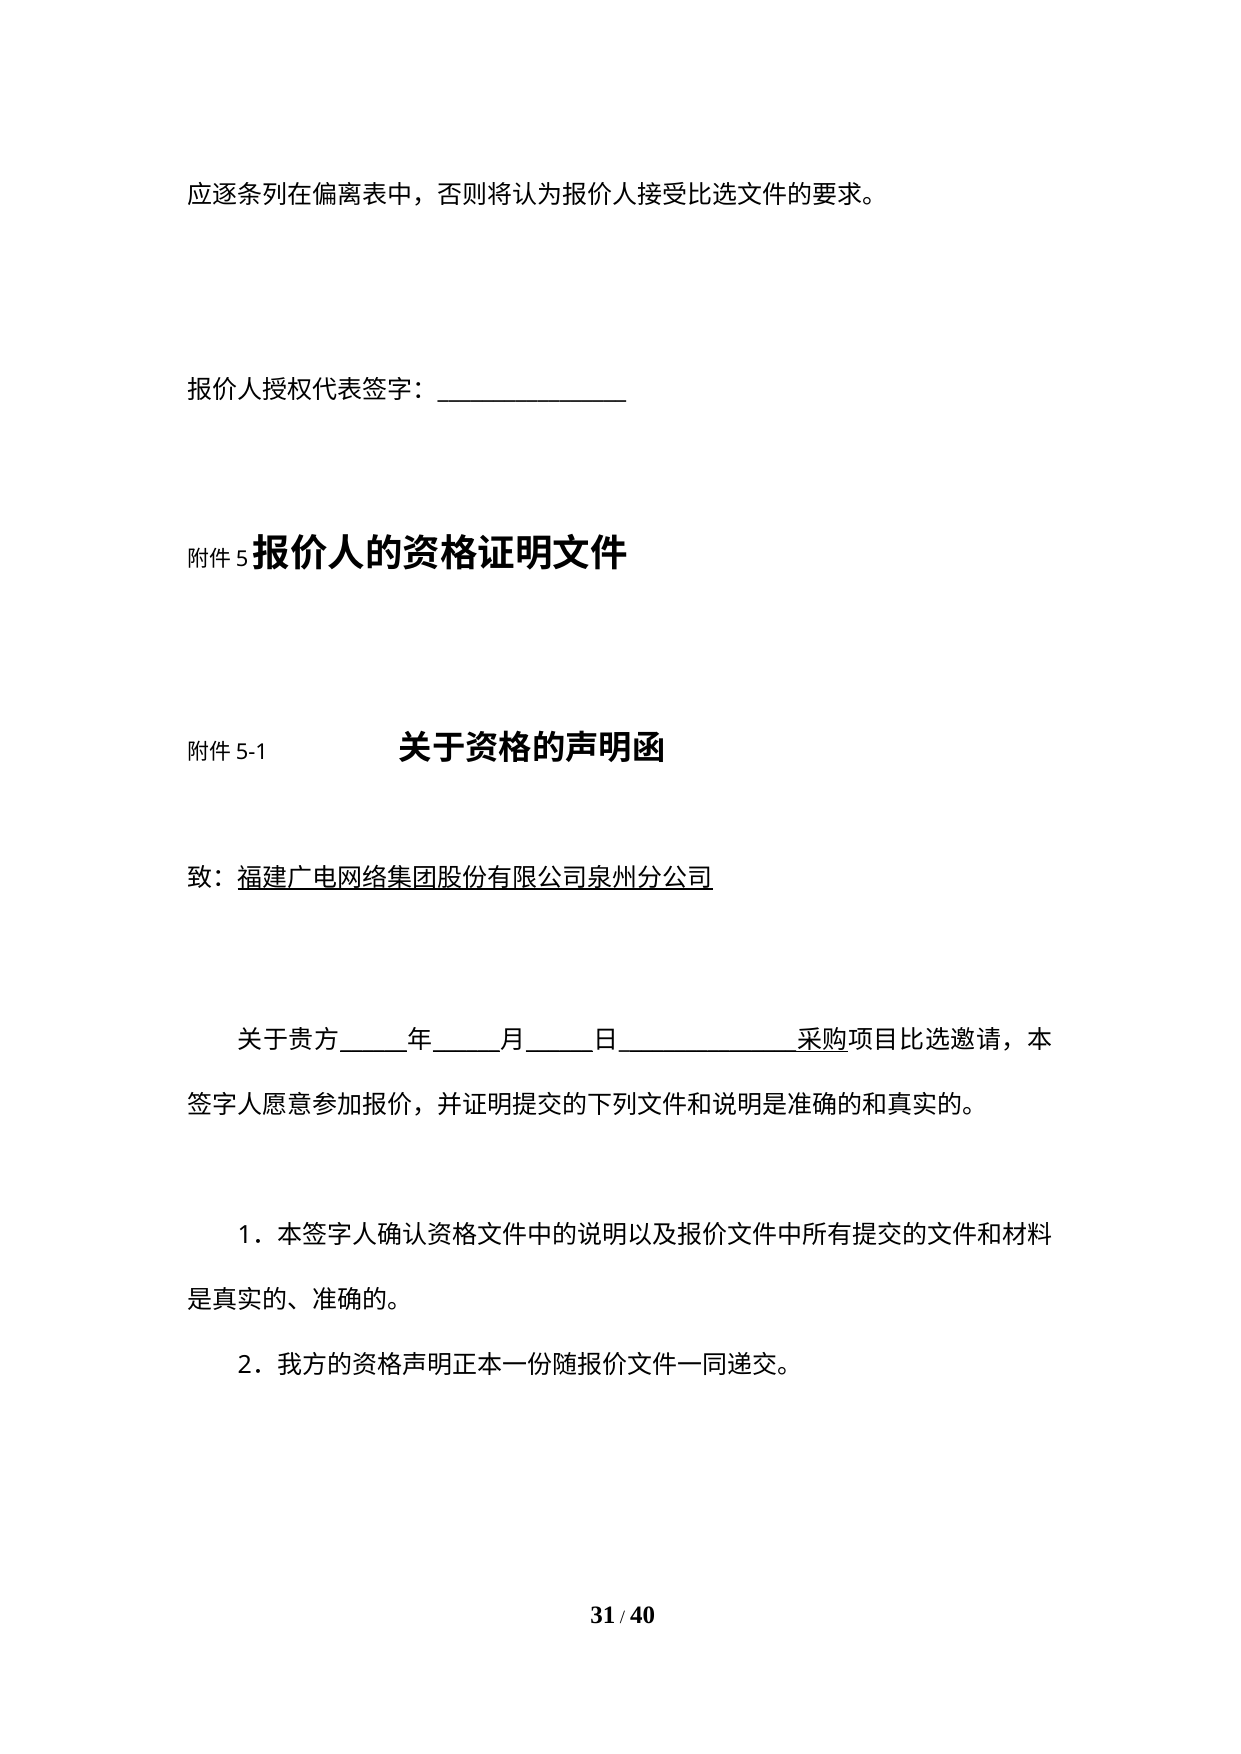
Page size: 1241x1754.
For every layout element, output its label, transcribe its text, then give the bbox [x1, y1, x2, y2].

text 2．我方的资格声明正本一份随报价文件一同递交。 [187, 1330, 1053, 1395]
text 报价人授权代表签字：_________________ [187, 355, 1053, 420]
text 附件5报价人的资格证明文件 [187, 518, 1053, 583]
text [187, 160, 1053, 225]
text 关于贵方______年______月______日________________采购项目比选邀请，本签字人愿意参加报价，并证明提交的下列文件和说明是准确的和真实的。 [187, 1005, 1053, 1135]
text 致：福建广电网络集团股份有限公司泉州分公司 [187, 843, 1053, 908]
text 附件5-1 关于资格的声明函 [187, 713, 1053, 778]
text 1．本签字人确认资格文件中的说明以及报价文件中所有提交的文件和材料是真实的、准确的。 [187, 1200, 1053, 1330]
